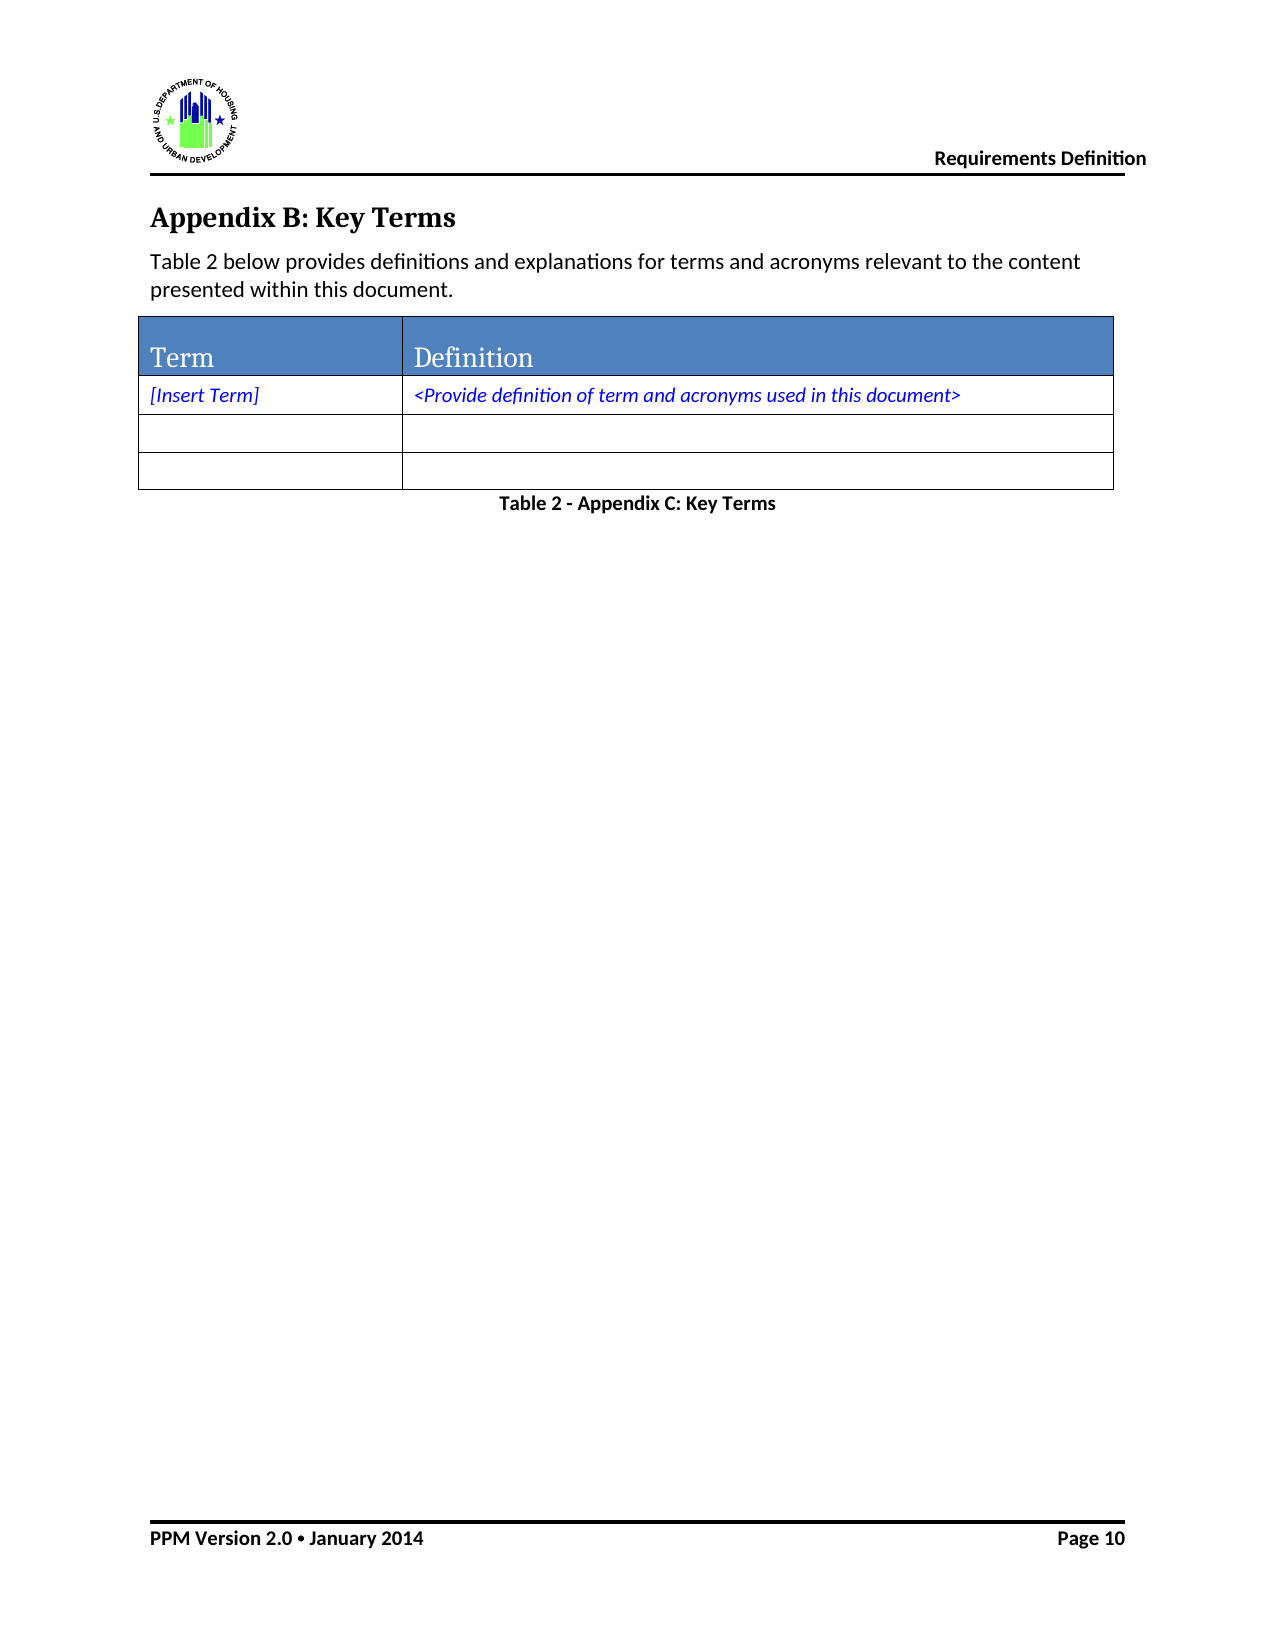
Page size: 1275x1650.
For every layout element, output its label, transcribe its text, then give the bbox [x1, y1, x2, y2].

table_cell [Insert Term] [139, 376, 402, 414]
table_header Term [139, 317, 402, 375]
text Table 2 - Appendix C: Key Terms [150, 490, 1125, 516]
table_cell [403, 415, 1113, 452]
table_cell [403, 453, 1113, 489]
table_cell [139, 453, 402, 489]
table_cell <Provide definition of term and acronyms used in this document> [403, 376, 1113, 414]
table_header Definition [403, 317, 1113, 375]
subtitle Appendix B: Key Terms [150, 201, 1125, 234]
table_cell [139, 415, 402, 452]
text Table 2 below provides definitions and explanations for terms and acronyms relevant to the content presented within this document. [150, 247, 1125, 303]
